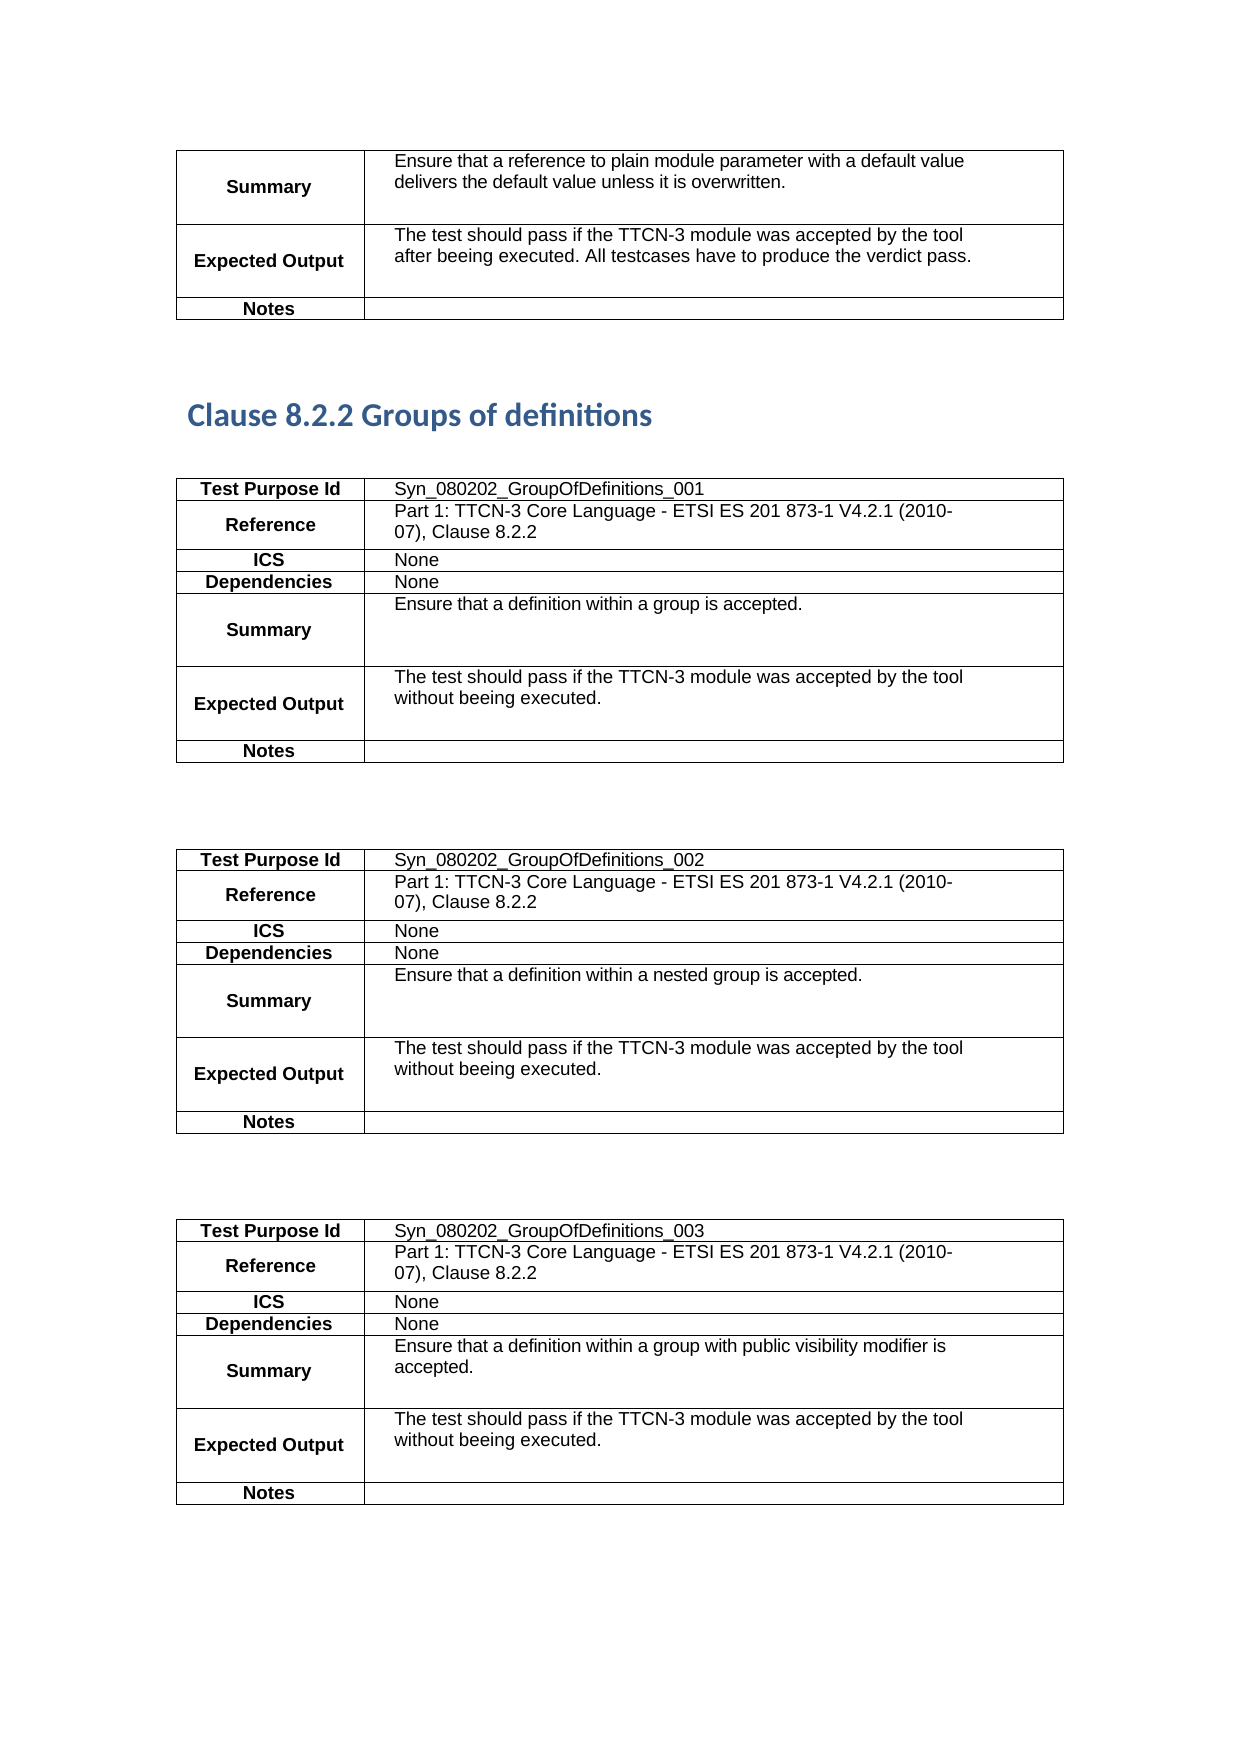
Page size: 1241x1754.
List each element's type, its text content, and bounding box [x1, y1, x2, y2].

subtitle Clause 8.2.2 Groups of definitions [187, 394, 1053, 435]
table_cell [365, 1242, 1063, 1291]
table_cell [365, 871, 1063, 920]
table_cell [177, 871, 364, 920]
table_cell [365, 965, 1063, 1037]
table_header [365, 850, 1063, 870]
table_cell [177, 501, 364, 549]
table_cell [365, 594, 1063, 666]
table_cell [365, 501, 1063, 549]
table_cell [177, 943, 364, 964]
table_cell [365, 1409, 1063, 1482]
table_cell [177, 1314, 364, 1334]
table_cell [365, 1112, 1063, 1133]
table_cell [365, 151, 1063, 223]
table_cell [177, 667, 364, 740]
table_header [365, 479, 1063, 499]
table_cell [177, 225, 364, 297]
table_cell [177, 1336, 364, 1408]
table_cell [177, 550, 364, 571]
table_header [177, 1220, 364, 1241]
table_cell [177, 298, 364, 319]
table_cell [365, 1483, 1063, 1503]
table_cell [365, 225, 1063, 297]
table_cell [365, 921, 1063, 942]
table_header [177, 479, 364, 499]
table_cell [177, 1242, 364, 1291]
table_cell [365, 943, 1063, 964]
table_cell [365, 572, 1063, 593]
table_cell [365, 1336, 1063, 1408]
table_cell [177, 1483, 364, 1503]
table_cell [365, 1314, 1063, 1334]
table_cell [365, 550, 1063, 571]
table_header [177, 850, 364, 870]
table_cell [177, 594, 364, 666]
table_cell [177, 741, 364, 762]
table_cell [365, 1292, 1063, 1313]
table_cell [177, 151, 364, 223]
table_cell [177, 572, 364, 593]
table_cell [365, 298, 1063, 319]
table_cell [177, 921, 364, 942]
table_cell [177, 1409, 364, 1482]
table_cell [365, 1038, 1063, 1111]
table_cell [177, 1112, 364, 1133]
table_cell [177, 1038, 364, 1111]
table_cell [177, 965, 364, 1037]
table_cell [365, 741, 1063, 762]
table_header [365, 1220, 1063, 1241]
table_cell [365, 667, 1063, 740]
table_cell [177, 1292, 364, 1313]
